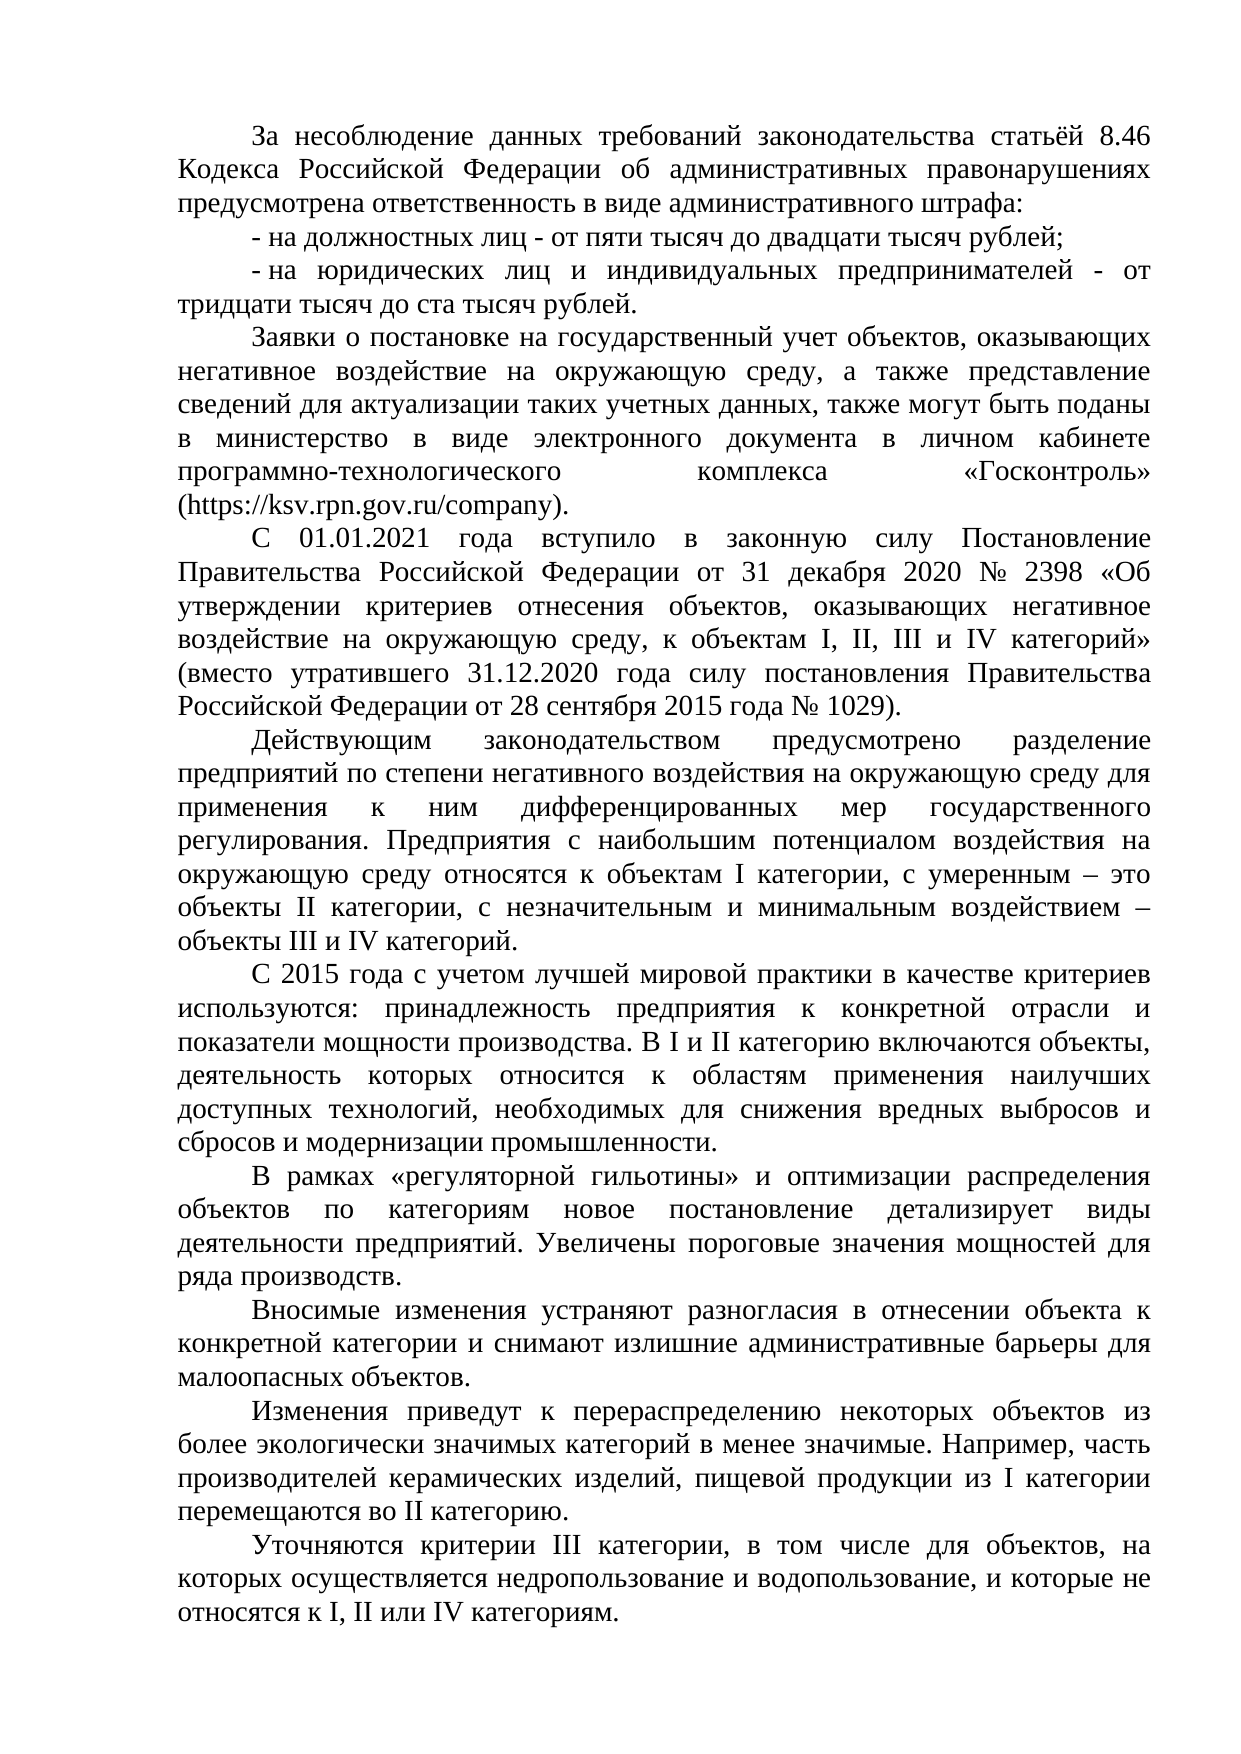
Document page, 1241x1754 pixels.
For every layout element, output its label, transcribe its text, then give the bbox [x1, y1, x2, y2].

text За несоблюдение данных требований законодательства статьёй 8.46 Кодекса Российской Федерации об административных правонарушениях предусмотрена ответственность в виде административного штрафа: [177, 118, 1152, 219]
text Вносимые изменения устраняют разногласия в отнесении объекта к конкретной категории и снимают излишние административные барьеры для малоопасных объектов. [177, 1292, 1152, 1393]
text В рамках «регуляторной гильотины» и оптимизации распределения объектов по категориям новое постановление детализирует виды деятельности предприятий. Увеличены пороговые значения мощностей для ряда производств. [177, 1158, 1152, 1292]
text С 01.01.2021 года вступило в законную силу Постановление Правительства Российской Федерации от 31 декабря 2020 № 2398 «Об утверждении критериев отнесения объектов, оказывающих негативное воздействие на окружающую среду, к объектам I, II, III и IV категорий» (вместо утратившего 31.12.2020 года силу постановления Правительства Российской Федерации от 28 сентября 2015 года № 1029). [177, 521, 1152, 722]
text - на юридических лиц и индивидуальных предпринимателей - от тридцати тысяч до ста тысяч рублей. [177, 252, 1152, 319]
text Изменения приведут к перераспределению некоторых объектов из более экологически значимых категорий в менее значимые. Например, часть производителей керамических изделий, пищевой продукции из I категории перемещаются во II категорию. [177, 1393, 1152, 1527]
text С 2015 года с учетом лучшей мировой практики в качестве критериев используются: принадлежность предприятия к конкретной отрасли и показатели мощности производства. В I и II категорию включаются объекты, деятельность которых относится к областям применения наилучших доступных технологий, необходимых для снижения вредных выбросов и сбросов и модернизации промышленности. [177, 957, 1152, 1158]
text Действующим законодательством предусмотрено разделение предприятий по степени негативного воздействия на окружающую среду для применения к ним дифференцированных мер государственного регулирования. Предприятия с наибольшим потенциалом воздействия на окружающую среду относятся к объектам I категории, с умеренным – это объекты II категории, с незначительным и минимальным воздействием – объекты III и IV категорий. [177, 722, 1152, 957]
text Уточняются критерии III категории, в том числе для объектов, на которых осуществляется недропользование и водопользование, и которые не относятся к I, II или IV категориям. [177, 1527, 1152, 1627]
text - на должностных лиц - от пяти тысяч до двадцати тысяч рублей; [177, 219, 1152, 252]
text Заявки о постановке на государственный учет объектов, оказывающих негативное воздействие на окружающую среду, а также представление сведений для актуализации таких учетных данных, также могут быть поданы в министерство в виде электронного документа в личном кабинете программно-технологического комплекса «Госконтроль» (https://ksv.rpn.gov.ru/company). [177, 319, 1152, 521]
